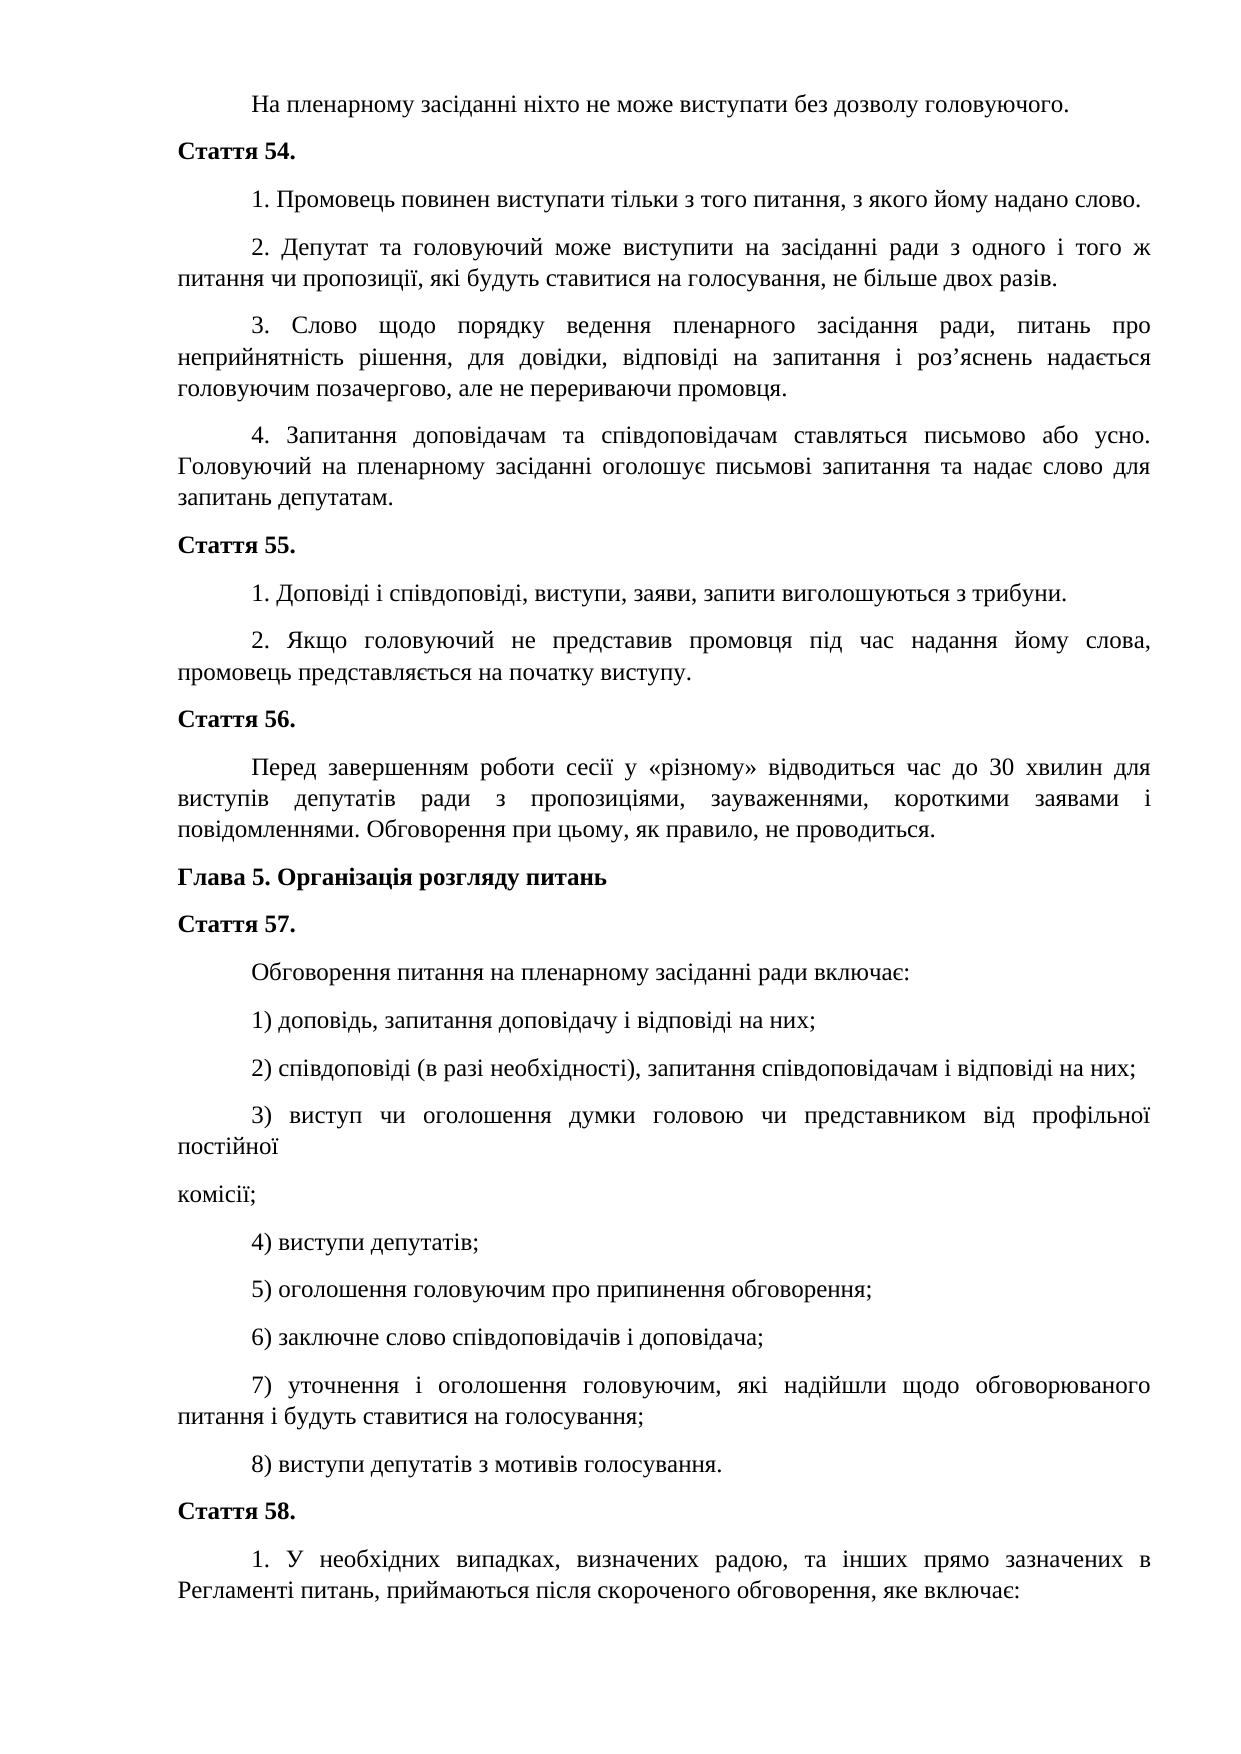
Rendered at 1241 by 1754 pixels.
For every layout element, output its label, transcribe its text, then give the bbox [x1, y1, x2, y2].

text 1. Доповіді і співдоповіді, виступи, заяви, запити виголошуються з трибуни. [177, 578, 1152, 607]
text Обговорення питання на пленарному засіданні ради включає: [177, 957, 1152, 986]
text Глава 5. Організація розгляду питань [177, 862, 1152, 891]
text Стаття 55. [177, 530, 1152, 559]
text 4. Запитання доповідачам та співдоповідачам ставляться письмово або усно. Головуючий на пленарному засіданні оголошує письмові запитання та надає слово для запитань депутатам. [177, 420, 1152, 511]
text 2) співдоповіді (в разі необхідності), запитання співдоповідачам і відповіді на них; [177, 1053, 1152, 1081]
text 1. Промовець повинен виступати тільки з того питання, з якого йому надано слово. [177, 184, 1152, 213]
text 3) виступ чи оголошення думки головою чи представником від профільної постійної [177, 1100, 1152, 1160]
text 2. Якщо головуючий не представив промовця під час надання йому слова, промовець представляється на початку виступу. [177, 626, 1152, 685]
text 4) виступи депутатів; [177, 1227, 1152, 1256]
text Перед завершенням роботи сесії у «різному» відводиться час до 30 хвилин для виступів депутатів ради з пропозиціями, зауваженнями, короткими заявами і повідомленнями. Обговорення при цьому, як правило, не проводиться. [177, 752, 1152, 843]
text 3. Слово щодо порядку ведення пленарного засідання ради, питань про неприйнятність рішення, для довідки, відповіді на запитання і роз’яснень надається головуючим позачергово, але не перериваючи промовця. [177, 311, 1152, 401]
text Стаття 54. [177, 136, 1152, 165]
text 6) заключне слово співдоповідачів і доповідача; [177, 1322, 1152, 1351]
text 1. У необхідних випадках, визначених радою, та інших прямо зазначених в Регламенті питань, приймаються після скороченого обговорення, яке включає: [177, 1544, 1152, 1604]
text Стаття 58. [177, 1496, 1152, 1525]
text 7) уточнення і оголошення головуючим, які надійшли щодо обговорюваного питання і будуть ставитися на голосування; [177, 1370, 1152, 1430]
text 2. Депутат та головуючий може виступити на засіданні ради з одного і того ж питання чи пропозиції, які будуть ставитися на голосування, не більше двох разів. [177, 232, 1152, 292]
text 1) доповідь, запитання доповідачу і відповіді на них; [177, 1005, 1152, 1034]
text На пленарному засіданні ніхто не може виступати без дозволу головуючого. [177, 89, 1152, 117]
text комісії; [177, 1179, 1152, 1208]
text 5) оголошення головуючим про припинення обговорення; [177, 1274, 1152, 1303]
text 8) виступи депутатів з мотивів голосування. [177, 1449, 1152, 1477]
text Стаття 57. [177, 909, 1152, 938]
text Стаття 56. [177, 704, 1152, 733]
